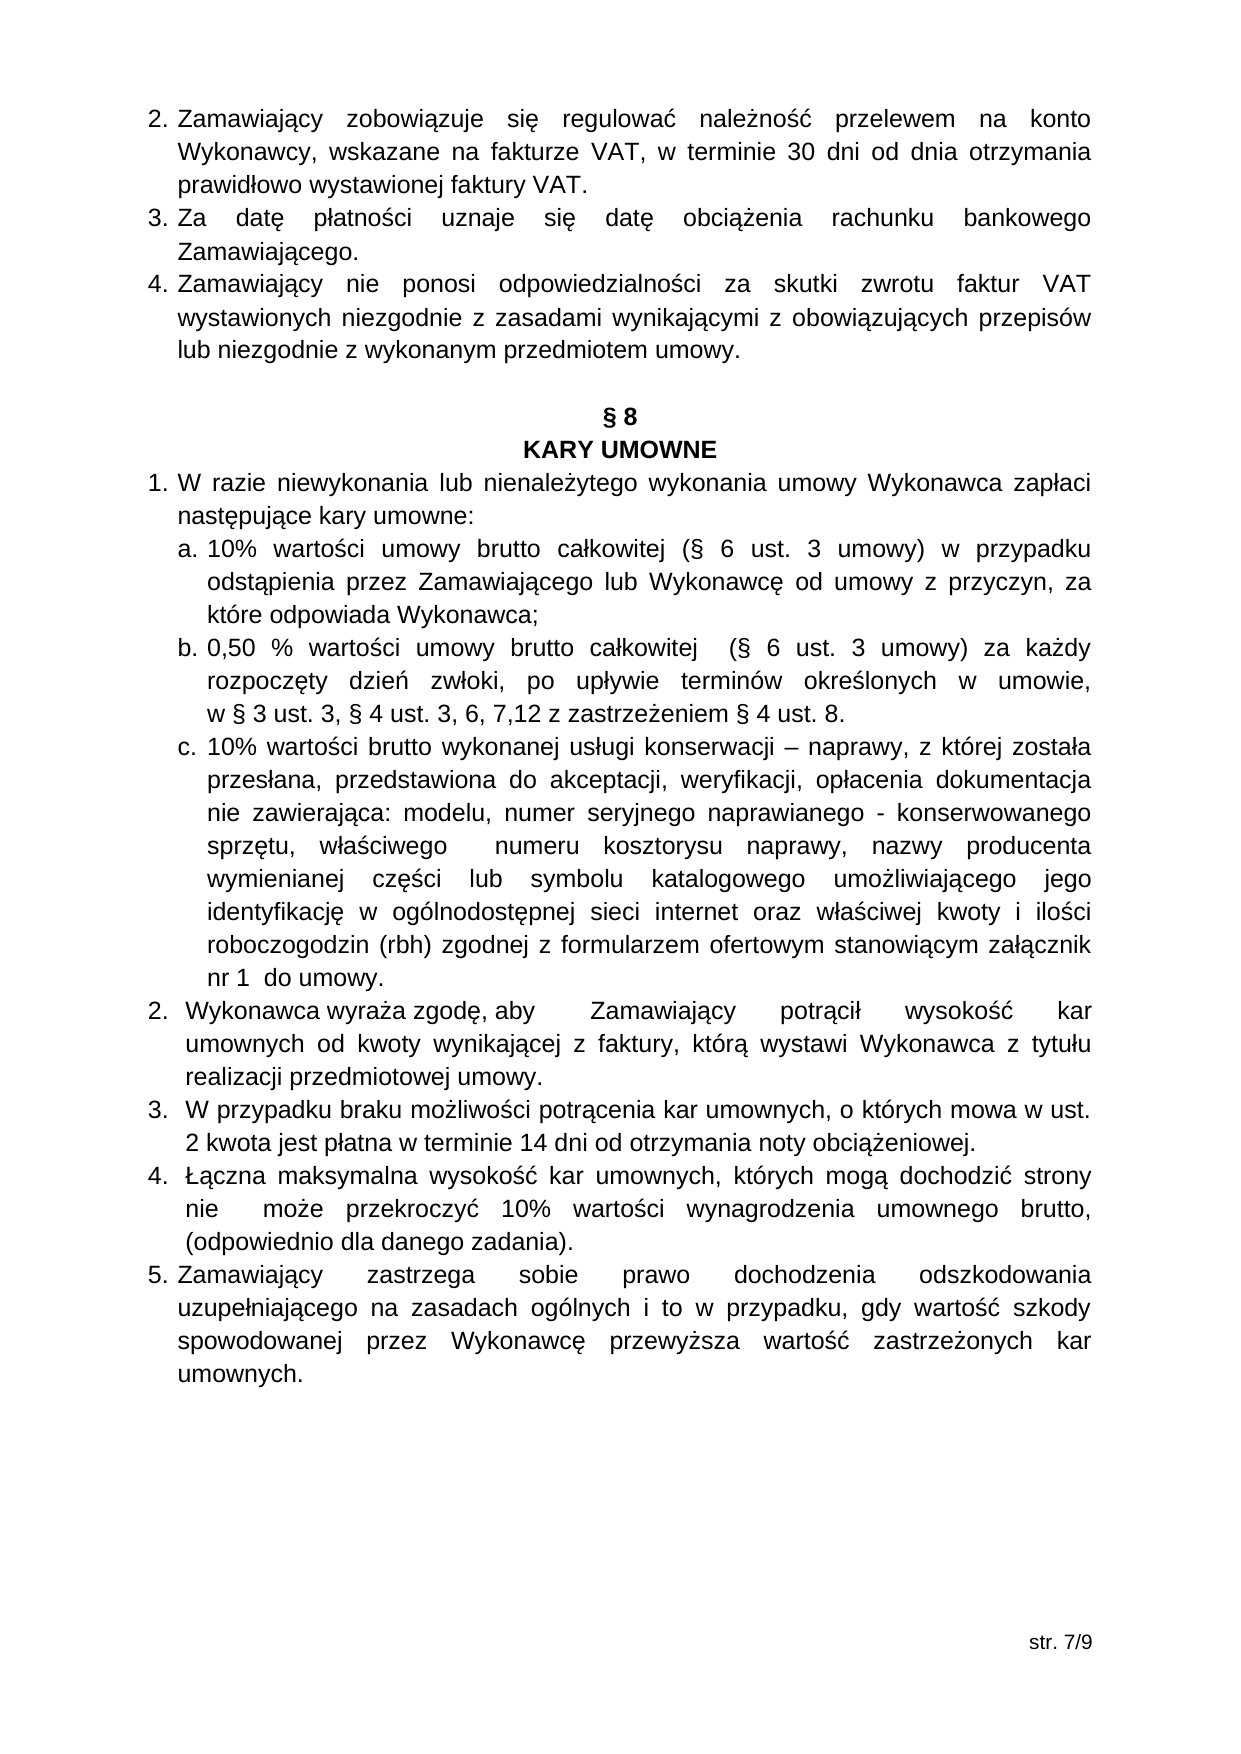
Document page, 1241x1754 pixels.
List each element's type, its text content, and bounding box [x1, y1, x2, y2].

list W razie niewykonania lub nienależytego wykonania umowy Wykonawca zapłaci następujące kary umowne: [148, 468, 1092, 529]
text § 8 [148, 402, 1092, 430]
text KARY UMOWNE [148, 434, 1092, 463]
list 10% wartości brutto wykonanej usługi konserwacji – naprawy, z której została przesłana, przedstawiona do akceptacji, weryfikacji, opłacenia dokumentacja nie zawierająca: modelu, numer seryjnego naprawianego - konserwowanego sprzętu, właściwego numeru kosztorysu naprawy, nazwy producenta wymienianej części lub symbolu katalogowego umożliwiającego jego identyfikację w ogólnodostępnej sieci internet oraz właściwej kwoty i ilości roboczogodzin (rbh) zgodnej z formularzem ofertowym stanowiącym załącznik nr 1 do umowy. [177, 732, 1092, 992]
list Zamawiający zobowiązuje się regulować należność przelewem na konto Wykonawcy, wskazane na fakturze VAT, w terminie 30 dni od dnia otrzymania prawidłowo wystawionej faktury VAT. [148, 104, 1092, 199]
list 0,50 % wartości umowy brutto całkowitej (§ 6 ust. 3 umowy) za każdy rozpoczęty dzień zwłoki, po upływie terminów określonych w umowie, w § 3 ust. 3, § 4 ust. 3, 6, 7,12 z zastrzeżeniem § 4 ust. 8. [177, 633, 1092, 727]
list Łączna maksymalna wysokość kar umownych, których mogą dochodzić strony nie może przekroczyć 10% wartości wynagrodzenia umownego brutto, (odpowiednio dla danego zadania). [148, 1161, 1092, 1256]
list 10% wartości umowy brutto całkowitej (§ 6 ust. 3 umowy) w przypadku odstąpienia przez Zamawiającego lub Wykonawcę od umowy z przyczyn, za które odpowiada Wykonawca; [177, 534, 1092, 628]
list Wykonawca wyraża zgodę, aby Zamawiający potrącił wysokość kar umownych od kwoty wynikającej z faktury, którą wystawi Wykonawca z tytułu realizacji przedmiotowej umowy. [148, 996, 1092, 1091]
list Zamawiający nie ponosi odpowiedzialności za skutki zwrotu faktur VAT wystawionych niezgodnie z zasadami wynikającymi z obowiązujących przepisów lub niezgodnie z wykonanym przedmiotem umowy. [148, 269, 1092, 364]
list W przypadku braku możliwości potrącenia kar umownych, o których mowa w ust. 2 kwota jest płatna w terminie 14 dni od otrzymania noty obciążeniowej. [148, 1095, 1092, 1157]
list Za datę płatności uznaje się datę obciążenia rachunku bankowego Zamawiającego. [148, 203, 1092, 265]
list Zamawiający zastrzega sobie prawo dochodzenia odszkodowania uzupełniającego na zasadach ogólnych i to w przypadku, gdy wartość szkody spowodowanej przez Wykonawcę przewyższa wartość zastrzeżonych kar umownych. [148, 1260, 1092, 1388]
